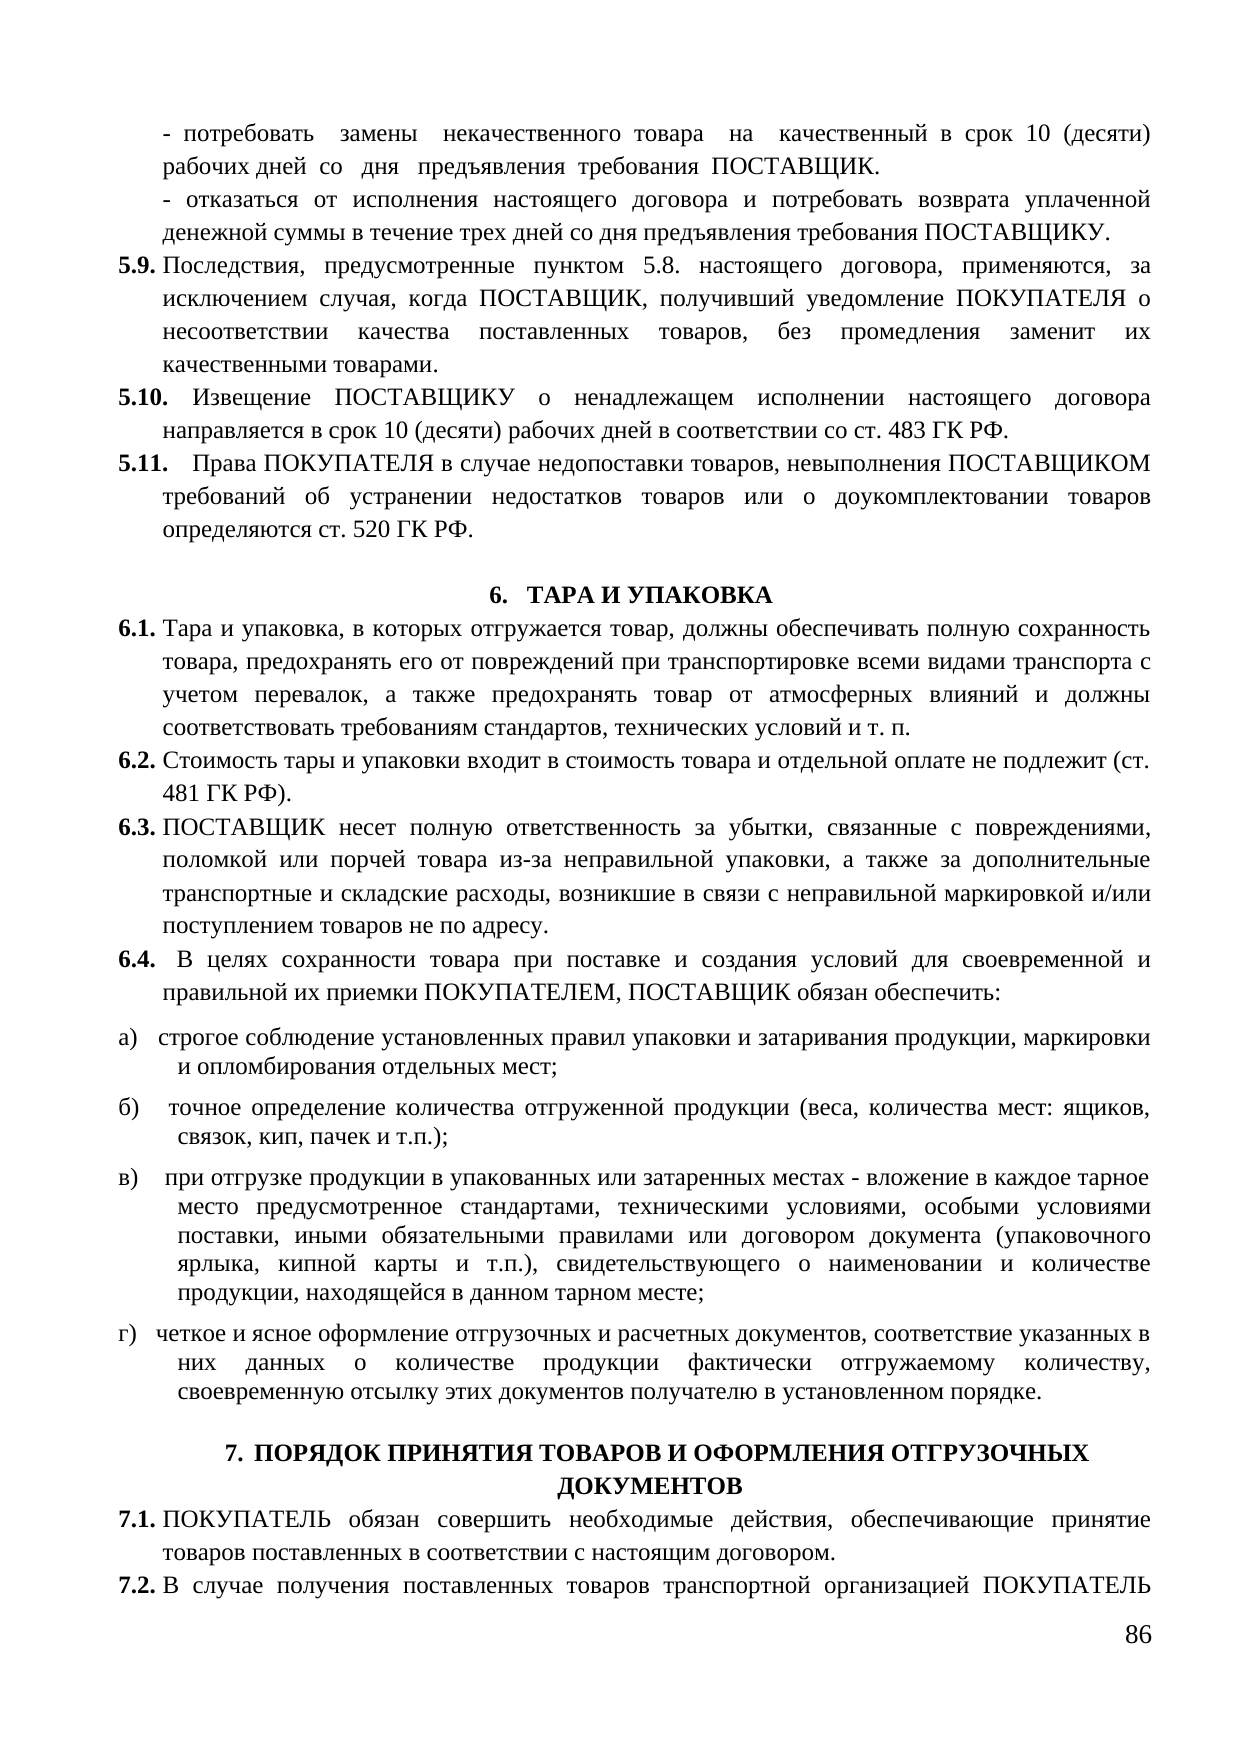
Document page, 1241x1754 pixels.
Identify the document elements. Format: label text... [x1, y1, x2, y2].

list Последствия, предусмотренные пунктом 5.8. настоящего договора, применяются, за исключением случая, когда ПОСТАВЩИК, получивший уведомление ПОКУПАТЕЛЯ о несоответствии качества поставленных товаров, без промедления заменит их качественными товарами. [118, 250, 1152, 378]
list ПОКУПАТЕЛЬ обязан совершить необходимые действия, обеспечивающие принятие товаров поставленных в соответствии с настоящим договором. [118, 1504, 1152, 1566]
text б) точное определение количества отгруженной продукции (веса, количества мест: ящиков, связок, кип, пачек и т.п.); [118, 1092, 1152, 1150]
list ПОСТАВЩИК несет полную ответственность за убытки, связанные с повреждениями, поломкой или порчей товара из-за неправильной упаковки, а также за дополнительные транспортные и складские расходы, возникшие в связи с неправильной маркировкой и/или поступлением товаров не по адресу. [118, 812, 1152, 939]
list ПОРЯДОК ПРИНЯТИЯ ТОВАРОВ И ОФОРМЛЕНИЯ ОТГРУЗОЧНЫХ ДОКУМЕНТОВ [148, 1438, 1152, 1499]
text - отказаться от исполнения настоящего договора и потребовать возврата уплаченной денежной суммы в течение трех дней со дня предъявления требования ПОСТАВЩИКУ. [162, 184, 1152, 246]
list ТАРА И УПАКОВКА [110, 580, 1152, 609]
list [118, 1570, 1152, 1598]
text а) строгое соблюдение установленных правил упаковки и затаривания продукции, маркировки и опломбирования отдельных мест; [118, 1022, 1152, 1080]
list В целях сохранности товара при поставке и создания условий для своевременной и правильной их приемки ПОКУПАТЕЛЕМ, ПОСТАВЩИК обязан обеспечить: [118, 944, 1152, 1005]
list Тара и упаковка, в которых отгружается товар, должны обеспечивать полную сохранность товара, предохранять его от повреждений при транспортировке всеми видами транспорта с учетом перевалок, а также предохранять товар от атмосферных влияний и должны соответствовать требованиям стандартов, технических условий и т. п. [118, 613, 1152, 741]
list Права ПОКУПАТЕЛЯ в случае недопоставки товаров, невыполнения ПОСТАВЩИКОМ требований об устранении недостатков товаров или о доукомплектовании товаров определяются ст. 520 ГК РФ. [118, 448, 1152, 543]
text - потребовать замены некачественного товара на качественный в срок 10 (десяти) рабочих дней со дня предъявления требования ПОСТАВЩИК. [162, 118, 1152, 180]
text в) при отгрузке продукции в упакованных или затаренных местах - вложение в каждое тарное место предусмотренное стандартами, техническими условиями, особыми условиями поставки, иными обязательными правилами или договором документа (упаковочного ярлыка, кипной карты и т.п.), свидетельствующего о наименовании и количестве продукции, находящейся в данном тарном месте; [118, 1162, 1152, 1306]
list Извещение ПОСТАВЩИКУ о ненадлежащем исполнении настоящего договора направляется в срок 10 (десяти) рабочих дней в соответствии со ст. 483 ГК РФ. [118, 382, 1152, 444]
text г) четкое и ясное оформление отгрузочных и расчетных документов, соответствие указанных в них данных о количестве продукции фактически отгружаемому количеству, своевременную отсылку этих документов получателю в установленном порядке. [118, 1318, 1152, 1405]
list Стоимость тары и упаковки входит в стоимость товара и отдельной оплате не подлежит (ст. 481 ГК РФ). [118, 746, 1152, 807]
